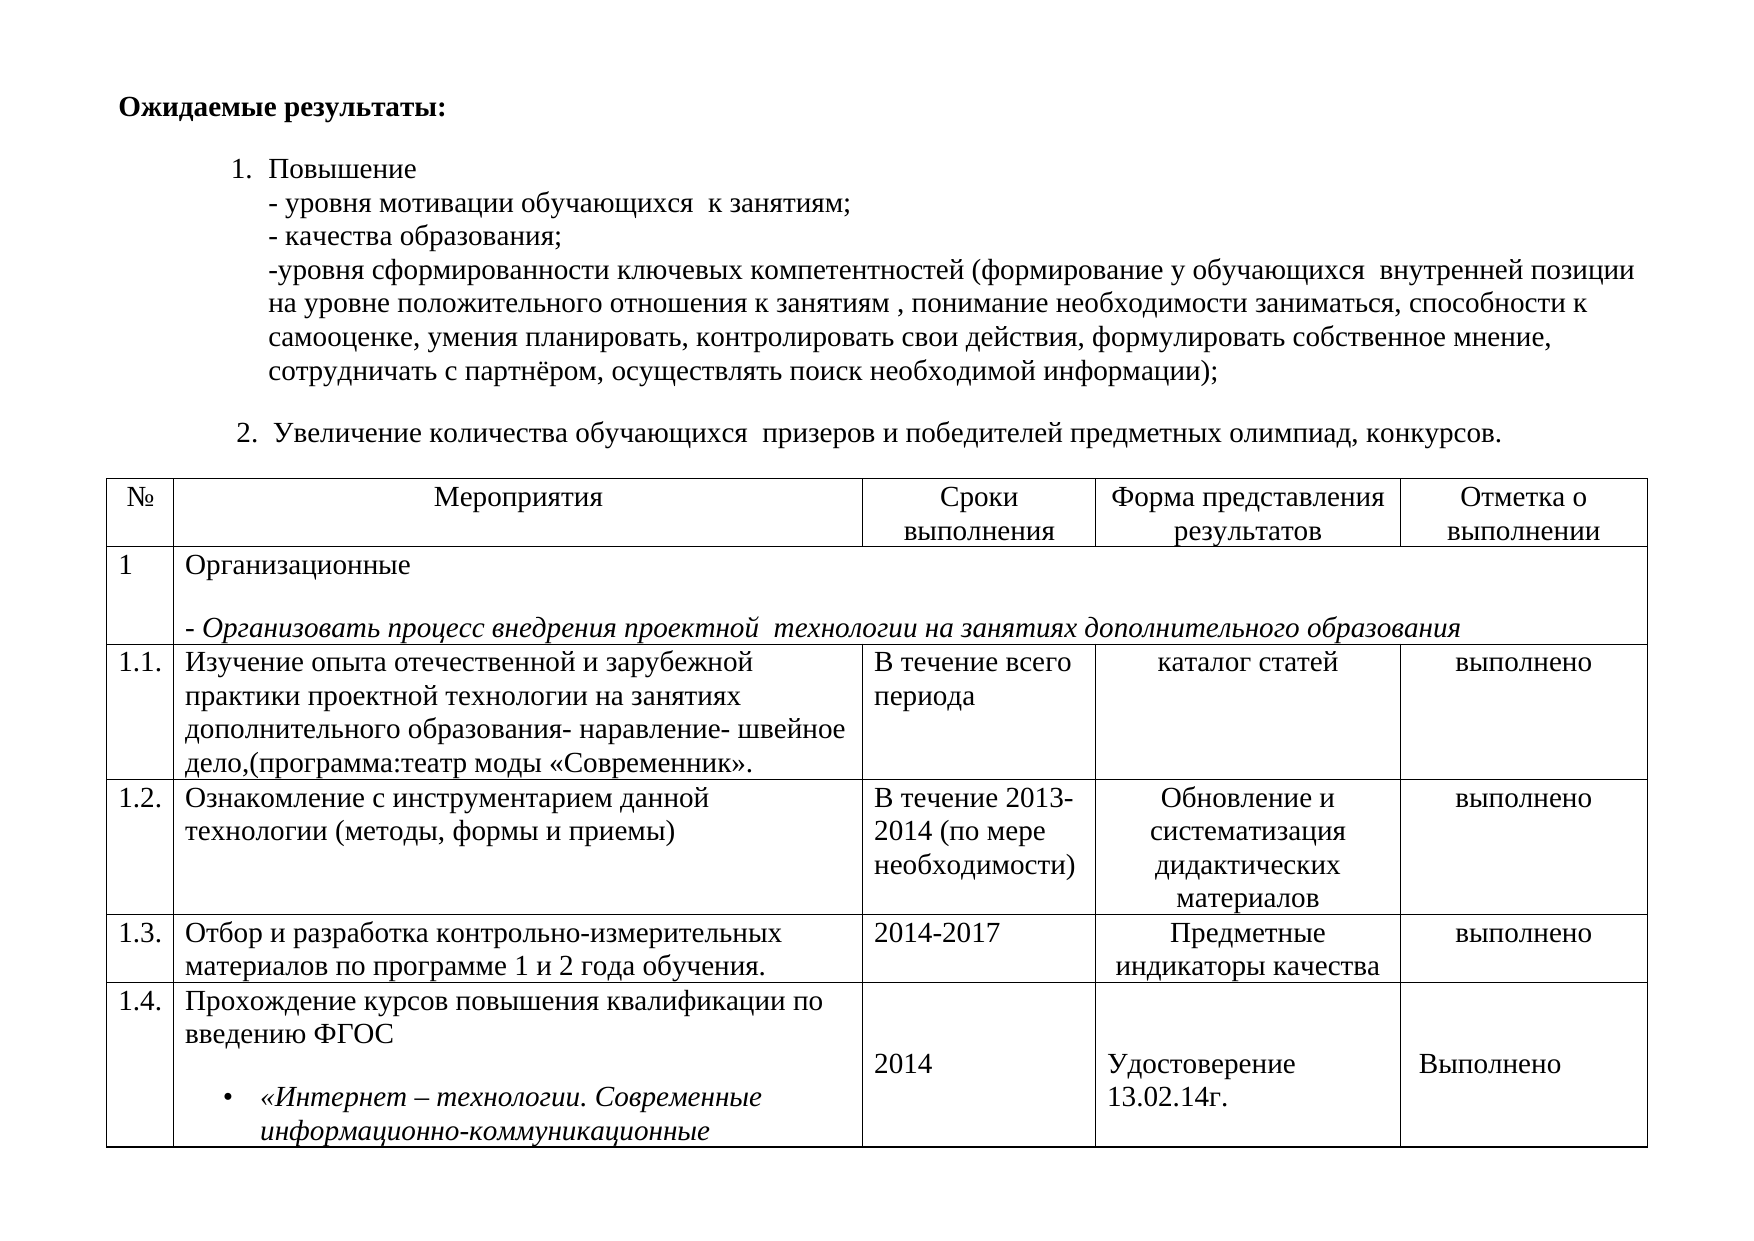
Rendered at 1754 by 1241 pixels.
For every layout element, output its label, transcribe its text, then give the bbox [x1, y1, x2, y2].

table_cell каталог статей [1096, 645, 1400, 779]
table_cell 2014-2017 [863, 915, 1095, 982]
table_cell 1.4. [107, 983, 173, 1146]
list - качества образования; [268, 218, 1636, 252]
table_cell 1.1. [107, 645, 173, 779]
text 2. Увеличение количества обучающихся призеров и победителей предметных олимпиад, конкурсов. [118, 415, 1636, 449]
list Повышение [231, 151, 1636, 185]
table_cell 1.3. [107, 915, 173, 982]
table_cell 1.2. [107, 780, 173, 914]
list -уровня сформированности ключевых компетентностей (формирование у обучающихся внутренней позиции на уровне положительного отношения к занятиям , понимание необходимости заниматься, способности к самооценке, умения планировать, контролировать свои действия, формулировать собственное мнение, сотрудничать с партнёром, осуществлять поиск необходимой информации); [268, 252, 1636, 386]
text Ожидаемые результаты: [118, 89, 1636, 122]
table_cell Обновление и систематизация дидактических материалов [1096, 780, 1400, 914]
list - уровня мотивации обучающихся к занятиям; [268, 185, 1636, 218]
table_cell В течение всего периода [863, 645, 1095, 779]
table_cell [1401, 983, 1647, 1146]
table_header Форма представления результатов [1096, 479, 1400, 546]
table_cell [174, 983, 862, 1146]
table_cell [1096, 983, 1400, 1146]
table_cell выполнено [1401, 915, 1647, 982]
table_cell выполнено [1401, 645, 1647, 779]
table_cell Отбор и разработка контрольно-измерительных материалов по программе 1 и 2 года обучения. [174, 915, 862, 982]
table_cell Изучение опыта отечественной и зарубежной практики проектной технологии на занятиях дополнительного образования- наравление- швейное дело,(программа:театр моды «Современник». [174, 645, 862, 779]
table_cell 1 [107, 547, 173, 643]
table_header Сроки выполнения [863, 479, 1095, 546]
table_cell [863, 983, 1095, 1146]
table_cell В течение 2013-2014 (по мере необходимости) [863, 780, 1095, 914]
table_cell выполнено [1401, 780, 1647, 914]
table_header № [107, 479, 173, 546]
table_cell Предметные индикаторы качества [1096, 915, 1400, 982]
table_header Мероприятия [174, 479, 862, 546]
table_cell Ознакомление с инструментарием данной технологии (методы, формы и приемы) [174, 780, 862, 914]
table_cell Организационные - Организовать процесс внедрения проектной технологии на занятиях дополнительного образования [174, 547, 1647, 643]
table_header Отметка о выполнении [1401, 479, 1647, 546]
